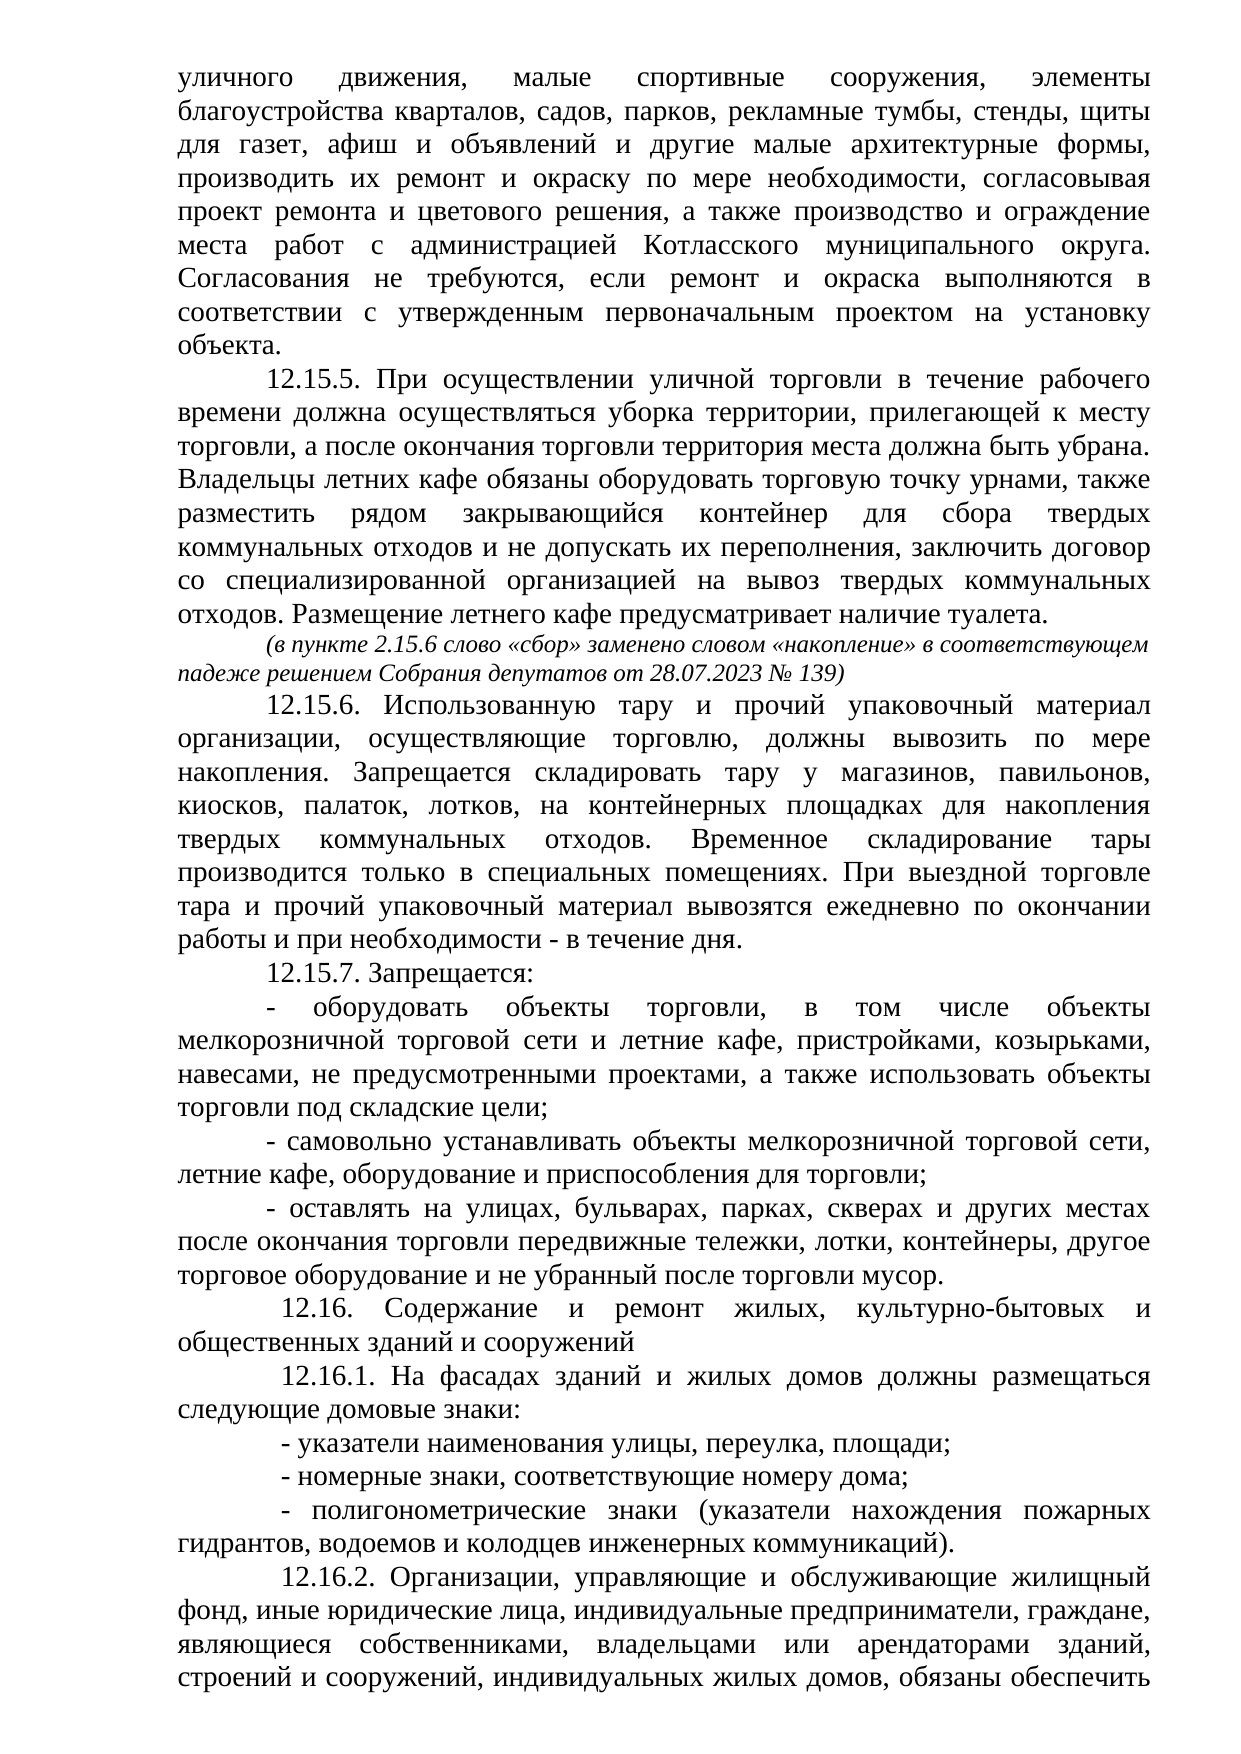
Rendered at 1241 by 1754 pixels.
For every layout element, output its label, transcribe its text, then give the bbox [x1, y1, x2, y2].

text - оставлять на улицах, бульварах, парках, скверах и других местах после окончания торговли передвижные тележки, лотки, контейнеры, другое торговое оборудование и не убранный после торговли мусор. [177, 1190, 1152, 1291]
text - самовольно устанавливать объекты мелкорозничной торговой сети, летние кафе, оборудование и приспособления для торговли; [177, 1123, 1152, 1190]
text 12.15.7. Запрещается: [177, 955, 1152, 989]
text - полигонометрические знаки (указатели нахождения пожарных гидрантов, водоемов и колодцев инженерных коммуникаций). [177, 1492, 1152, 1559]
text 12.16.1. На фасадах зданий и жилых домов должны размещаться следующие домовые знаки: [177, 1358, 1152, 1425]
text - номерные знаки, соответствующие номеру дома; [177, 1458, 1152, 1492]
text - указатели наименования улицы, переулка, площади; [177, 1425, 1152, 1458]
text 12.15.5. При осуществлении уличной торговли в течение рабочего времени должна осуществляться уборка территории, прилегающей к месту торговли, а после окончания торговли территория места должна быть убрана. Владельцы летних кафе обязаны оборудовать торговую точку урнами, также разместить рядом закрывающийся контейнер для сбора твердых коммунальных отходов и не допускать их переполнения, заключить договор со специализированной организацией на вывоз твердых коммунальных отходов. Размещение летнего кафе предусматривает наличие туалета. [177, 361, 1152, 629]
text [177, 59, 1152, 361]
text - оборудовать объекты торговли, в том числе объекты мелкорозничной торговой сети и летние кафе, пристройками, козырьками, навесами, не предусмотренными проектами, а также использовать объекты торговли под складские цели; [177, 989, 1152, 1123]
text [177, 1559, 1152, 1693]
text 12.16. Содержание и ремонт жилых, культурно-бытовых и общественных зданий и сооружений [177, 1291, 1152, 1358]
text 12.15.6. Использованную тару и прочий упаковочный материал организации, осуществляющие торговлю, должны вывозить по мере накопления. Запрещается складировать тару у магазинов, павильонов, киосков, палаток, лотков, на контейнерных площадках для накопления твердых коммунальных отходов. Временное складирование тары производится только в специальных помещениях. При выездной торговле тара и прочий упаковочный материал вывозятся ежедневно по окончании работы и при необходимости - в течение дня. [177, 687, 1152, 955]
text (в пункте 2.15.6 слово «сбор» заменено словом «накопление» в соответствующем падеже решением Собрания депутатов от 28.07.2023 № 139) [177, 629, 1152, 687]
